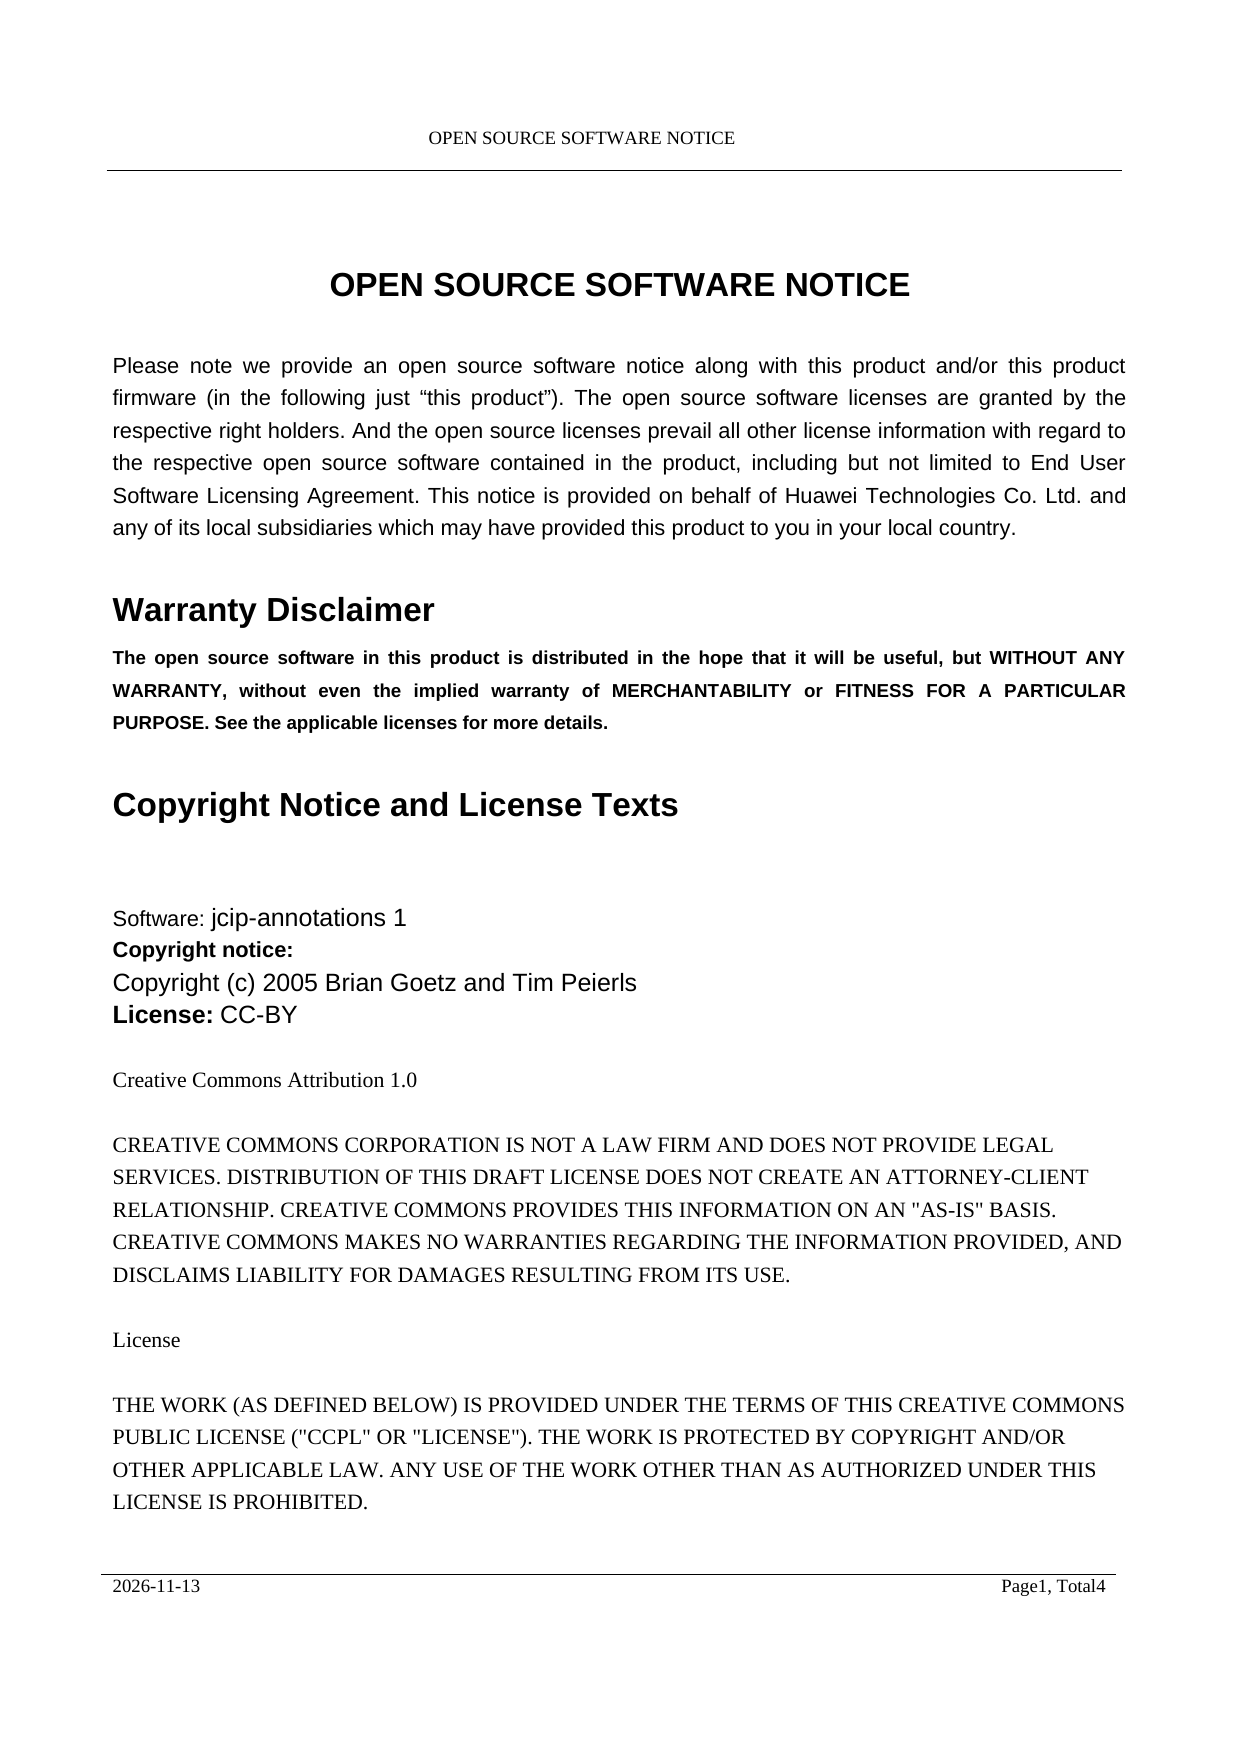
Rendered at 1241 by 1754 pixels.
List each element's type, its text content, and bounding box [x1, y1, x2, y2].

text Copyright notice: [112, 933, 1128, 966]
text OPEN SOURCE SOFTWARE NOTICE [112, 251, 1128, 316]
text Please note we provide an open source software notice along with this product and/or this product firmware (in the following just “this product”). The open source software licenses are granted by the respective right holders. And the open source licenses prevail all other license information with regard to the respective open source software contained in the product, including but not limited to End User Software Licensing Agreement. This notice is provided on behalf of Huawei Technologies Co. Ltd. and any of its local subsidiaries which may have provided this product to you in your local country. [112, 349, 1128, 544]
text The open source software in this product is distributed in the hope that it will be useful, but WITHOUT ANY WARRANTY, without even the implied warranty of MERCHANTABILITY or FITNESS FOR A PARTICULAR PURPOSE. See the applicable licenses for more details. [112, 641, 1128, 739]
text Copyright Notice and License Texts [112, 771, 1128, 836]
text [112, 998, 1128, 1518]
text Copyright (c) 2005 Brian Goetz and Tim Peierls [112, 966, 1128, 998]
text Software: jcip-annotations 1 [112, 901, 1128, 933]
text Warranty Disclaimer [112, 576, 1128, 641]
